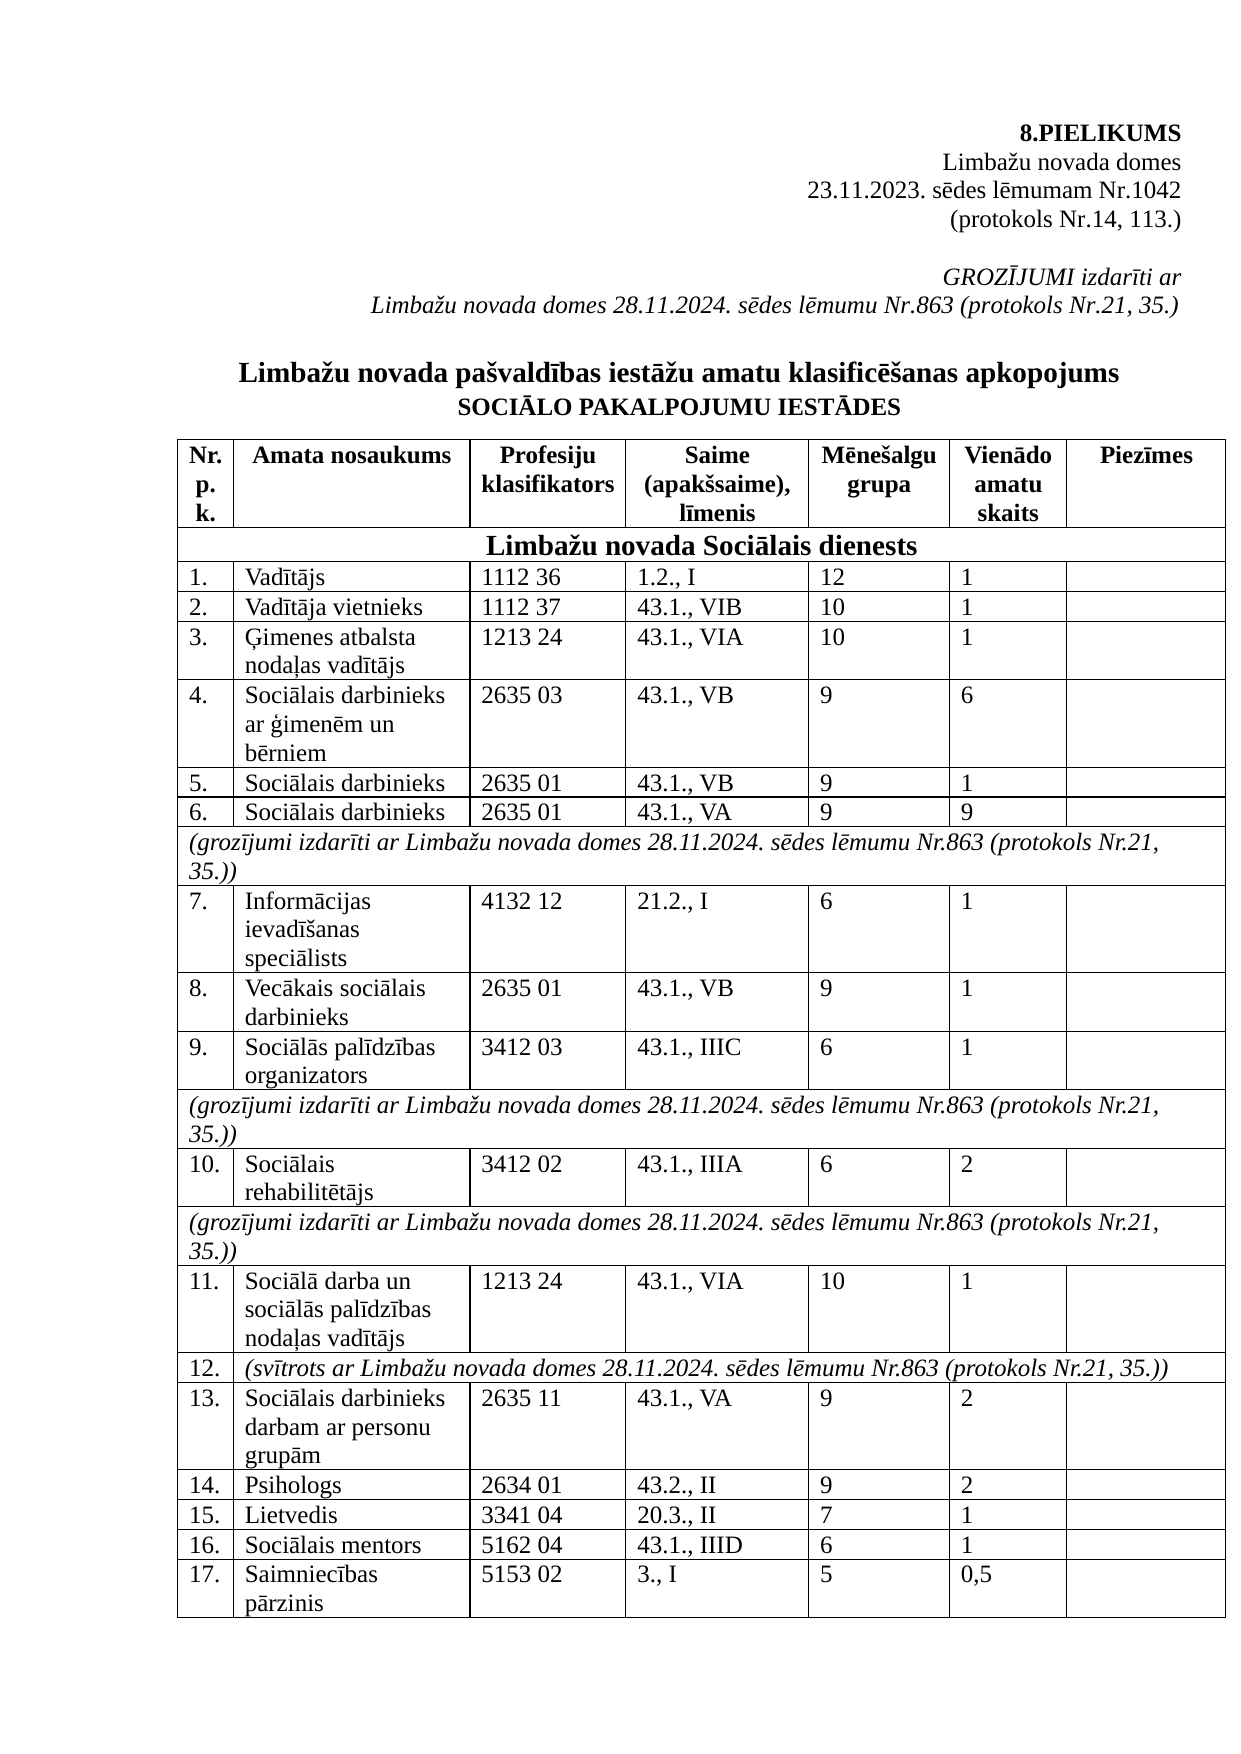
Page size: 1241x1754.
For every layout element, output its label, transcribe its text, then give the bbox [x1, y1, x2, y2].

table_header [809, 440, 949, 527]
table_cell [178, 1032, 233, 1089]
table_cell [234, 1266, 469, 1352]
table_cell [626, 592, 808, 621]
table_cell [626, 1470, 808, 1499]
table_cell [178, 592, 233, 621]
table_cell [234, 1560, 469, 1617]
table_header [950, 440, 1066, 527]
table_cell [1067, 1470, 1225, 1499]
text (protokols Nr.14, 113.) [177, 204, 1181, 233]
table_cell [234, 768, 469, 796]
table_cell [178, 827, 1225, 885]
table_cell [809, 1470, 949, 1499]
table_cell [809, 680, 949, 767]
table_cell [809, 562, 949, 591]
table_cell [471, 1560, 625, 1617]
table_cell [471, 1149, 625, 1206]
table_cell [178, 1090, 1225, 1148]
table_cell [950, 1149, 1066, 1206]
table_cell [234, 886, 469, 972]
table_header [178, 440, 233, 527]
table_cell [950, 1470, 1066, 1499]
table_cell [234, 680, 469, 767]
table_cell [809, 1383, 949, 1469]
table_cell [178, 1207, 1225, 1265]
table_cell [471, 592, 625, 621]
text GROZĪJUMI izdarīti ar [215, 262, 1181, 291]
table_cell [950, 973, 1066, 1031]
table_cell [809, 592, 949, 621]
text Limbažu novada domes [177, 147, 1181, 176]
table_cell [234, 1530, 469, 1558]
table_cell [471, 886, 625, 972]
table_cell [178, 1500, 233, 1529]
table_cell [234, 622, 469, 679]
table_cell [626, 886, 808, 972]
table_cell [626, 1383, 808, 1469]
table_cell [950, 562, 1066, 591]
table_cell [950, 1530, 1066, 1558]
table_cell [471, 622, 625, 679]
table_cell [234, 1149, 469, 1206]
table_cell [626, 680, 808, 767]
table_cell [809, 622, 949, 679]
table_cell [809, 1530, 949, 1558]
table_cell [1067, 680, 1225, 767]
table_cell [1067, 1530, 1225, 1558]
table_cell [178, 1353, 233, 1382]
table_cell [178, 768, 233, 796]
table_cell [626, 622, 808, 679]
text SOCIĀLO PAKALPOJUMU IESTĀDES [177, 392, 1181, 420]
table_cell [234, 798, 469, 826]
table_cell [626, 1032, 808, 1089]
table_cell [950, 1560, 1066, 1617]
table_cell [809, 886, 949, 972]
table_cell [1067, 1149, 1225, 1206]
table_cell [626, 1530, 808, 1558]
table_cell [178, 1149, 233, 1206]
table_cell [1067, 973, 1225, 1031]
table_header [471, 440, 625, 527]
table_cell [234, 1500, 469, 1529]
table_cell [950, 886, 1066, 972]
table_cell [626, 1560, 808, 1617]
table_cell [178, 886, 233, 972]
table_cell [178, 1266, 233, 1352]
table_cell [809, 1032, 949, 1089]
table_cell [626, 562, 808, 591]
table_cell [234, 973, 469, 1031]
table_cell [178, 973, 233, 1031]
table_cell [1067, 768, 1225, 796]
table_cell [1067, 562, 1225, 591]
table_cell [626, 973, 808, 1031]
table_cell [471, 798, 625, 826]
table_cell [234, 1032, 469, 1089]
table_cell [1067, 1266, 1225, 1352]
text 8.PIELIKUMS [809, 118, 1181, 147]
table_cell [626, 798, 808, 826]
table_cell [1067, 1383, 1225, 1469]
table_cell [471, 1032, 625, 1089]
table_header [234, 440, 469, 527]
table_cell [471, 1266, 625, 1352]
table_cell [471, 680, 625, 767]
text Limbažu novada domes 28.11.2024. sēdes lēmumu Nr.863 (protokols Nr.21, 35.) [215, 291, 1181, 319]
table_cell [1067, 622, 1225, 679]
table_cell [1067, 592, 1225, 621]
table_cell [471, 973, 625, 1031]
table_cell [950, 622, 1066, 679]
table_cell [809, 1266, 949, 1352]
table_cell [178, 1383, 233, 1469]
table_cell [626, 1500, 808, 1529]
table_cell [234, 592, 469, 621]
text 23.11.2023. sēdes lēmumam Nr.1042 [177, 176, 1181, 204]
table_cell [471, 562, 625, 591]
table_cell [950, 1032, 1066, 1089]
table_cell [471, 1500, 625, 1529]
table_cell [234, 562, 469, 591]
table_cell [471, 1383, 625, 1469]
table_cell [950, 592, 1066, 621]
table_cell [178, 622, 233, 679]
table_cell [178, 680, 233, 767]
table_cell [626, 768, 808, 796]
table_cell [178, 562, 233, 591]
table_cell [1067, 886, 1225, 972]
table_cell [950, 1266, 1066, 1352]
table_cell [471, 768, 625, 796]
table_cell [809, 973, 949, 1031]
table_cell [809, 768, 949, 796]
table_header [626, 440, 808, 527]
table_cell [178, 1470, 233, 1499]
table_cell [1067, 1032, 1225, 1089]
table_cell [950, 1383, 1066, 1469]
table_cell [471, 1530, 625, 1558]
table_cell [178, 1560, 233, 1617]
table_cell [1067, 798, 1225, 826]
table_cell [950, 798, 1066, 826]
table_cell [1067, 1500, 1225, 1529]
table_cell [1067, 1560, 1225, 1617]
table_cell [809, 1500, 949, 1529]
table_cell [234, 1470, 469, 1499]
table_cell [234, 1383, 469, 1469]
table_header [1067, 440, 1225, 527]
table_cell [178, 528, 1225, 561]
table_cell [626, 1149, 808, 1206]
text Limbažu novada pašvaldības iestāžu amatu klasificēšanas apkopojums [177, 356, 1181, 389]
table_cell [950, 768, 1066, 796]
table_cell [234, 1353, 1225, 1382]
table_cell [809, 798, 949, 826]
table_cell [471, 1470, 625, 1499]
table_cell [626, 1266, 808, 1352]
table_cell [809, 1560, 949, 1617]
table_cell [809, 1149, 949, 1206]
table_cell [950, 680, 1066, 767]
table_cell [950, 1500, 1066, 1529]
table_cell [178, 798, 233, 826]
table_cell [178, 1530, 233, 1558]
